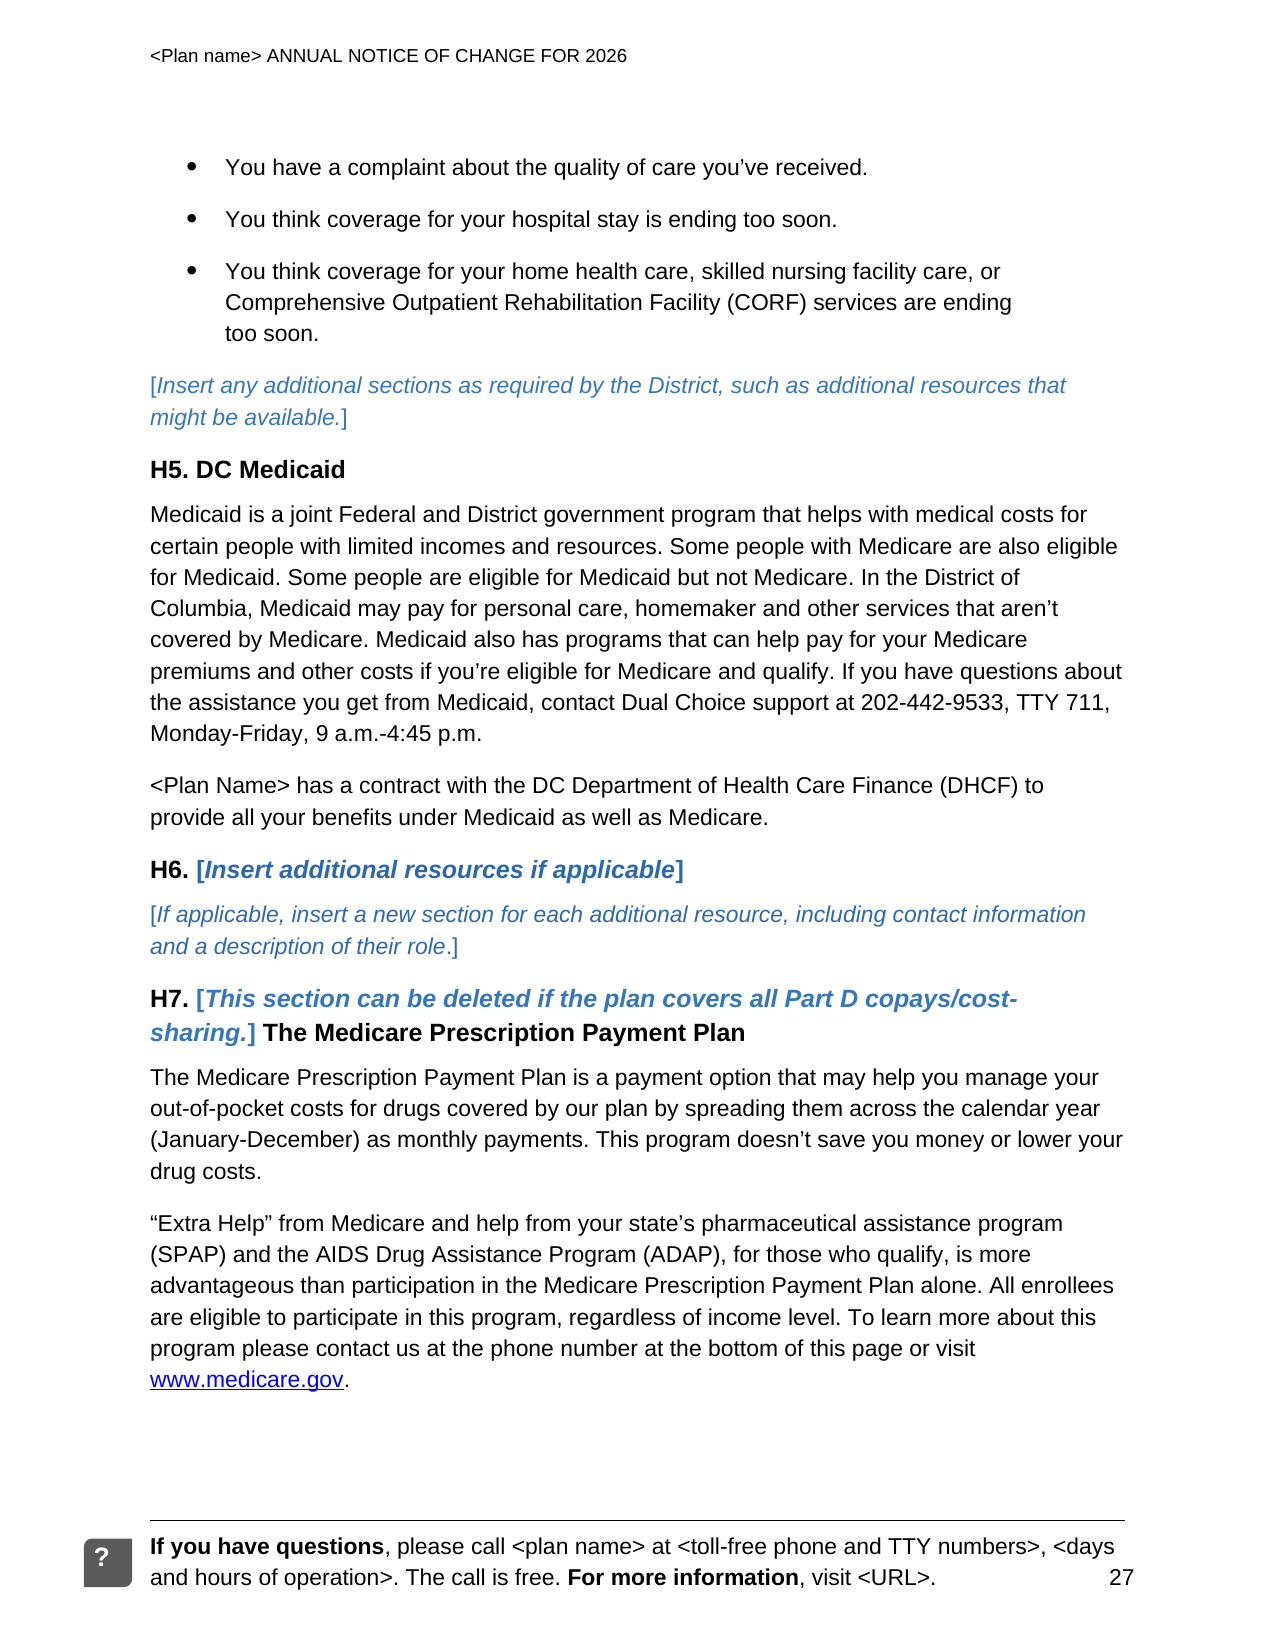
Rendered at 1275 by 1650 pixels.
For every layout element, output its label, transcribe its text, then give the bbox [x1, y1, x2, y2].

text You think coverage for your hospital stay is ending too soon. [187, 202, 1050, 233]
text [Insert any additional sections as required by the District, such as additional resources that might be available.] [150, 369, 1125, 431]
text <Plan Name> has a contract with the DC Department of Health Care Finance (DHCF) to provide all your benefits under Medicaid as well as Medicare. [150, 769, 1125, 831]
subtitle H6. [Insert additional resources if applicable] [150, 852, 1050, 885]
subtitle H7. [This section can be deleted if the plan covers all Part D copays/cost-sharing.] The Medicare Prescription Payment Plan [150, 981, 1050, 1048]
text You have a complaint about the quality of care you’ve received. [187, 150, 1050, 181]
text [If applicable, insert a new section for each additional resource, including contact information and a description of their role.] [150, 898, 1125, 960]
text The Medicare Prescription Payment Plan is a payment option that may help you manage your out-of-pocket costs for drugs covered by our plan by spreading them across the calendar year (January-December) as monthly payments. This program doesn’t save you money or lower your drug costs. [150, 1060, 1125, 1185]
subtitle H5. DC Medicaid [150, 452, 1050, 485]
text You think coverage for your home health care, skilled nursing facility care, or Comprehensive Outpatient Rehabilitation Facility (CORF) services are ending too soon. [187, 254, 1050, 348]
text “Extra Help” from Medicare and help from your state’s pharmaceutical assistance program (SPAP) and the AIDS Drug Assistance Program (ADAP), for those who qualify, is more advantageous than participation in the Medicare Prescription Payment Plan alone. All enrollees are eligible to participate in this program, regardless of income level. To learn more about this program please contact us at the phone number at the bottom of this page or visit www.medicare.gov. [150, 1206, 1125, 1394]
text Medicaid is a joint Federal and District government program that helps with medical costs for certain people with limited incomes and resources. Some people with Medicare are also eligible for Medicaid. Some people are eligible for Medicaid but not Medicare. In the District of Columbia, Medicaid may pay for personal care, homemaker and other services that aren’t covered by Medicare. Medicaid also has programs that can help pay for your Medicare premiums and other costs if you’re eligible for Medicare and qualify. If you have questions about the assistance you get from Medicaid, contact Dual Choice support at 202-442-9533, TTY 711, Monday-Friday, 9 a.m.-4:45 p.m. [150, 498, 1125, 748]
